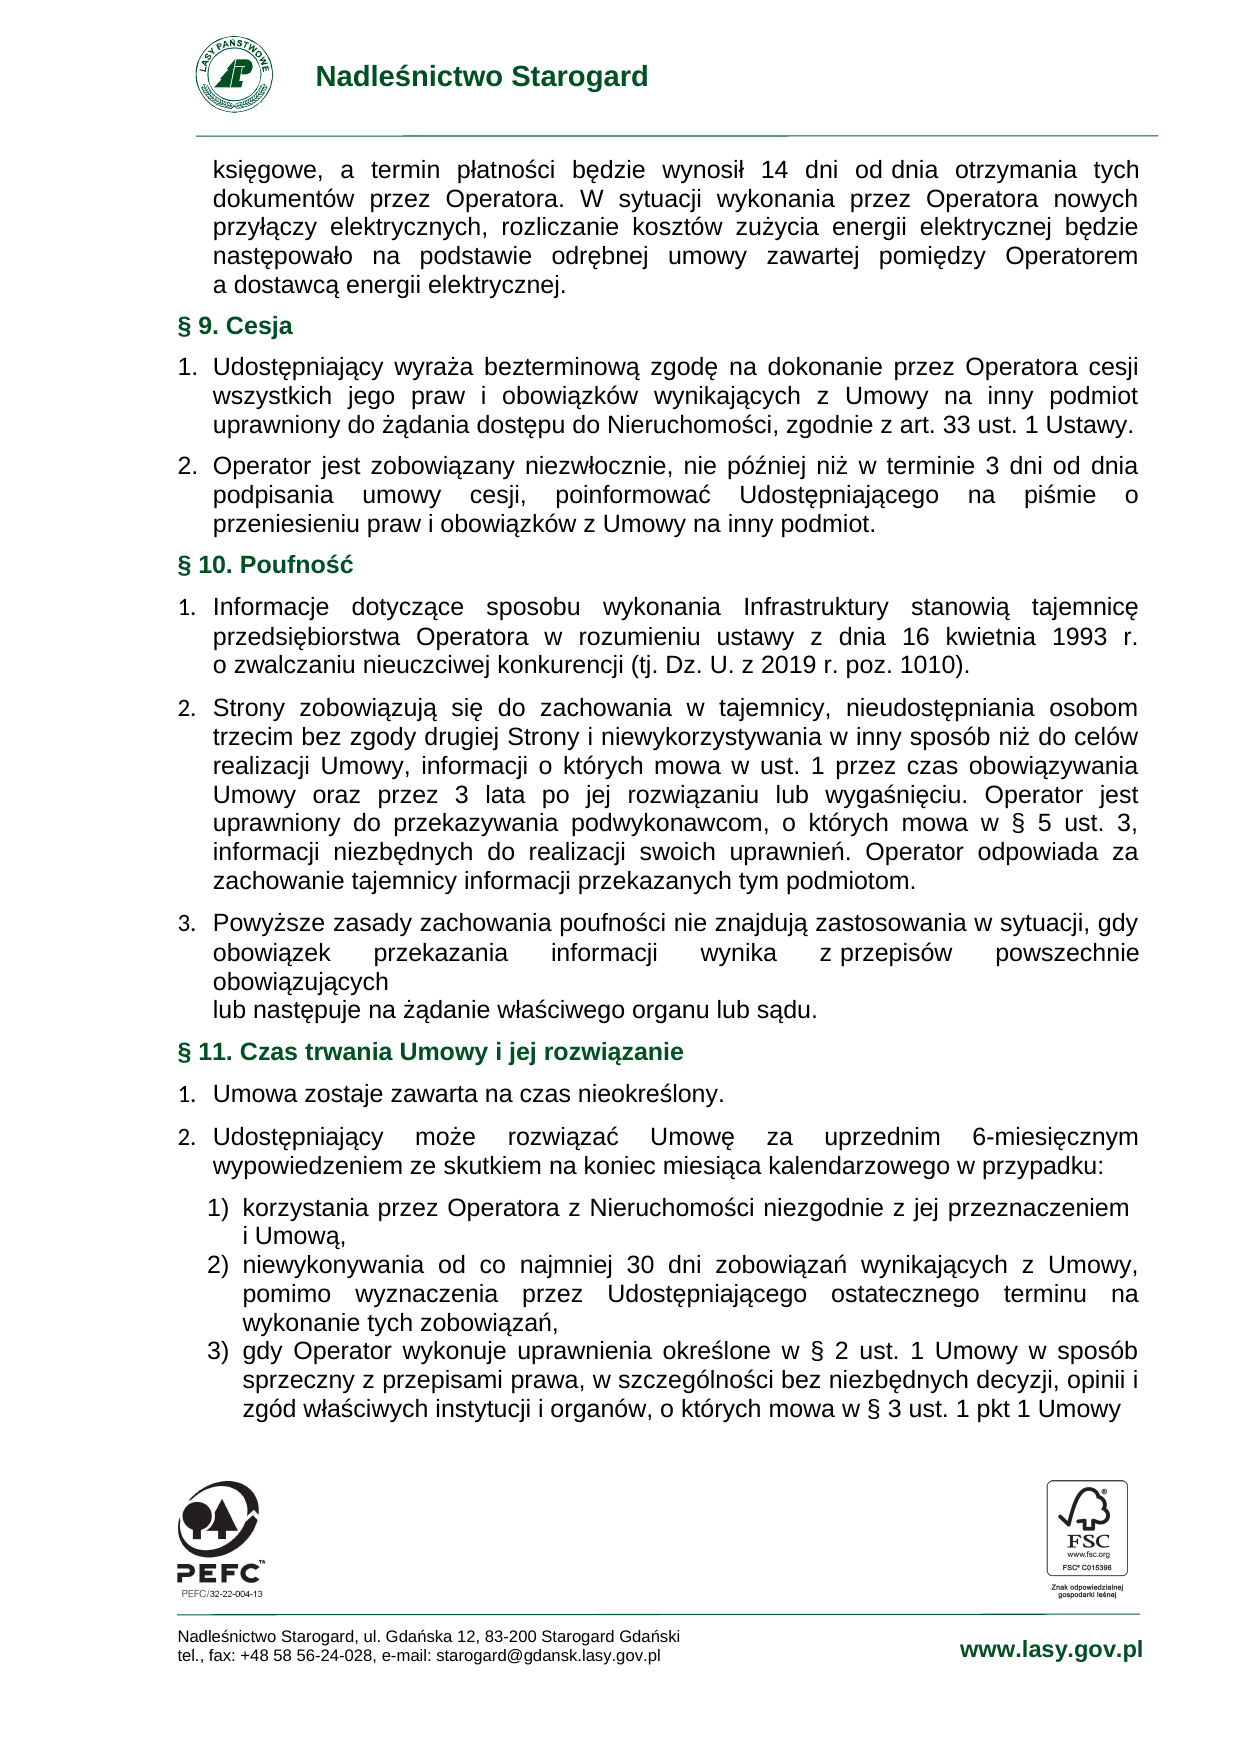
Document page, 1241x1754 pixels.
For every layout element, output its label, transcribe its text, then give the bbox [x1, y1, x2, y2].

list Umowa zostaje zawarta na czas nieokreślony. [177, 1078, 1140, 1108]
picture [1046, 1480, 1128, 1599]
list niewykonywania od co najmniej 30 dni zobowiązań wynikających z Umowy, pomimo wyznaczenia przez Udostępniającego ostatecznego terminu na wykonanie tych zobowiązań, [207, 1250, 1140, 1336]
subtitle § 11. Czas trwania Umowy i jej rozwiązanie [160, 1036, 1139, 1065]
list Udostępniający może rozwiązać Umowę za uprzednim 6-miesięcznym wypowiedzeniem ze skutkiem na koniec miesiąca kalendarzowego w przypadku: [177, 1121, 1140, 1180]
list Powyższe zasady zachowania poufności nie znajdują zastosowania w sytuacji, gdy obowiązek przekazania informacji wynika z przepisów powszechnie obowiązujących lub następuje na żądanie właściwego organu lub sądu. [177, 907, 1140, 1024]
list Informacje dotyczące sposobu wykonania Infrastruktury stanowią tajemnicę przedsiębiorstwa Operatora w rozumieniu ustawy z dnia 16 kwietnia 1993 r. o zwalczaniu nieuczciwej konkurencji (tj. Dz. U. z 2019 r. poz. 1010). [177, 591, 1140, 679]
list Operator jest zobowiązany niezwłocznie, nie później niż w terminie 3 dni od dnia podpisania umowy cesji, poinformować Udostępniającego na piśmie o przeniesieniu praw i obowiązków z Umowy na inny podmiot. [177, 451, 1140, 537]
subtitle § 10. Poufność [160, 550, 1140, 579]
picture [177, 1481, 266, 1599]
list korzystania przez Operatora z Nieruchomości niezgodnie z jej przeznaczeniem i Umową, [207, 1192, 1140, 1250]
list Udostępniający wyraża bezterminową zgodę na dokonanie przez Operatora cesji wszystkich jego praw i obowiązków wynikających z Umowy na inny podmiot uprawniony do żądania dostępu do Nieruchomości, zgodnie z art. 33 ust. 1 Ustawy. [177, 352, 1140, 439]
list gdy Operator wykonuje uprawnienia określone w § 2 ust. 1 Umowy w sposób sprzeczny z przepisami prawa, w szczególności bez niezbędnych decyzji, opinii i zgód właściwych instytucji i organów, o których mowa w § 3 ust. 1 pkt 1 Umowy [207, 1336, 1140, 1422]
list Strony zobowiązują się do zachowania w tajemnicy, nieudostępniania osobom trzecim bez zgody drugiej Strony i niewykorzystywania w inny sposób niż do celów realizacji Umowy, informacji o których mowa w ust. 1 przez czas obowiązywania Umowy oraz przez 3 lata po jej rozwiązaniu lub wygaśnięciu. Operator jest uprawniony do przekazywania podwykonawcom, o których mowa w § 5 ust. 3, informacji niezbędnych do realizacji swoich uprawnień. Operator odpowiada za zachowanie tajemnicy informacji przekazanych tym podmiotom. [177, 692, 1140, 895]
subtitle § 9. Cesja [160, 311, 1139, 340]
